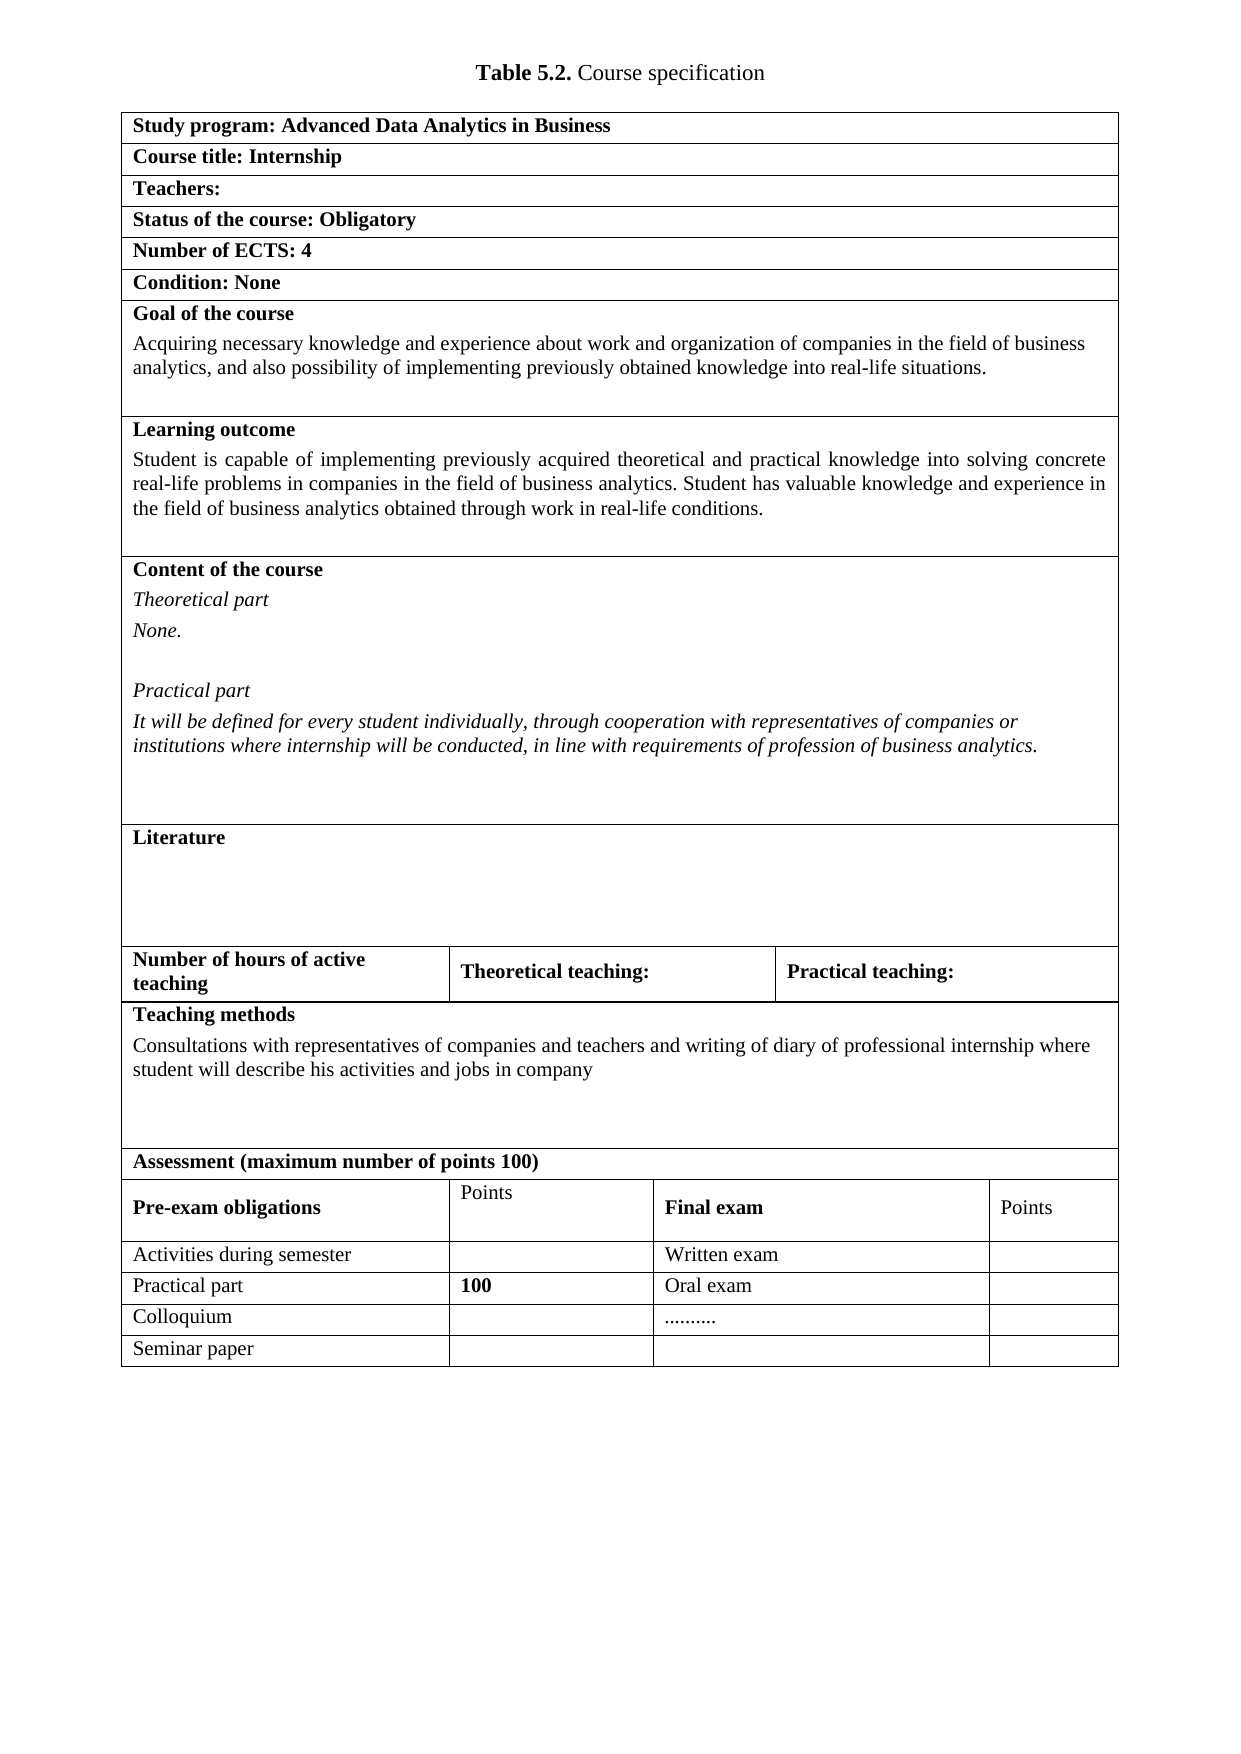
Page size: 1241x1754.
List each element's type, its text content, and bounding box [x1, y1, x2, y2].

table_cell Assessment (maximum number of points 100) [122, 1149, 1118, 1179]
table_cell [450, 1336, 653, 1366]
table_cell Pre-exam obligations [122, 1180, 449, 1241]
table_cell Literature [122, 825, 1118, 946]
table_cell Number of hours of active teaching [122, 947, 449, 1001]
table_cell Final exam [654, 1180, 989, 1241]
table_cell [990, 1242, 1118, 1272]
text Table 5.2. Course specification [59, 59, 1181, 85]
table_cell Number of ECTS: 4 [122, 238, 1118, 268]
table_cell Written exam [654, 1242, 989, 1272]
table_cell Goal of the course Acquiring necessary knowledge and experience about work and organization of companies in the field of business analytics, and also possibility of implementing previously obtained knowledge into real-life situations. [122, 301, 1118, 416]
table_cell [990, 1336, 1118, 1366]
table_cell .......... [654, 1305, 989, 1335]
table_cell [990, 1305, 1118, 1335]
table_cell [990, 1273, 1118, 1303]
table_cell Teaching methods Consultations with representatives of companies and teachers and writing of diary of professional internship where student will describe his activities and jobs in company [122, 1003, 1118, 1148]
table_cell Points [450, 1180, 653, 1241]
table_cell Condition: None [122, 270, 1118, 300]
table_cell Theoretical teaching: [450, 947, 775, 1001]
table_cell Seminar paper [122, 1336, 449, 1366]
table_cell Colloquium [122, 1305, 449, 1335]
table_header Study program: Advanced Data Analytics in Business [122, 113, 1118, 143]
table_cell Oral exam [654, 1273, 989, 1303]
table_cell Teachers: [122, 176, 1118, 206]
table_cell Practical teaching: [776, 947, 1118, 1001]
table_cell Content of the course Theoretical part None. Practical part It will be defined for every student individually, through cooperation with representatives of companies or institutions where internship will be conducted, in line with requirements of profession of business analytics. [122, 557, 1118, 824]
table_cell Learning outcome Student is capable of implementing previously acquired theoretical and practical knowledge into solving concrete real-life problems in companies in the field of business analytics. Student has valuable knowledge and experience in the field of business analytics obtained through work in real-life conditions. [122, 417, 1118, 556]
table_cell [450, 1242, 653, 1272]
table_cell Practical part [122, 1273, 449, 1303]
table_cell Activities during semester [122, 1242, 449, 1272]
table_cell [450, 1305, 653, 1335]
table_cell 100 [450, 1273, 653, 1303]
table_cell Course title: Internship [122, 144, 1118, 174]
table_cell Status of the course: Obligatory [122, 207, 1118, 237]
table_cell Points [990, 1180, 1118, 1241]
table_cell [654, 1336, 989, 1366]
